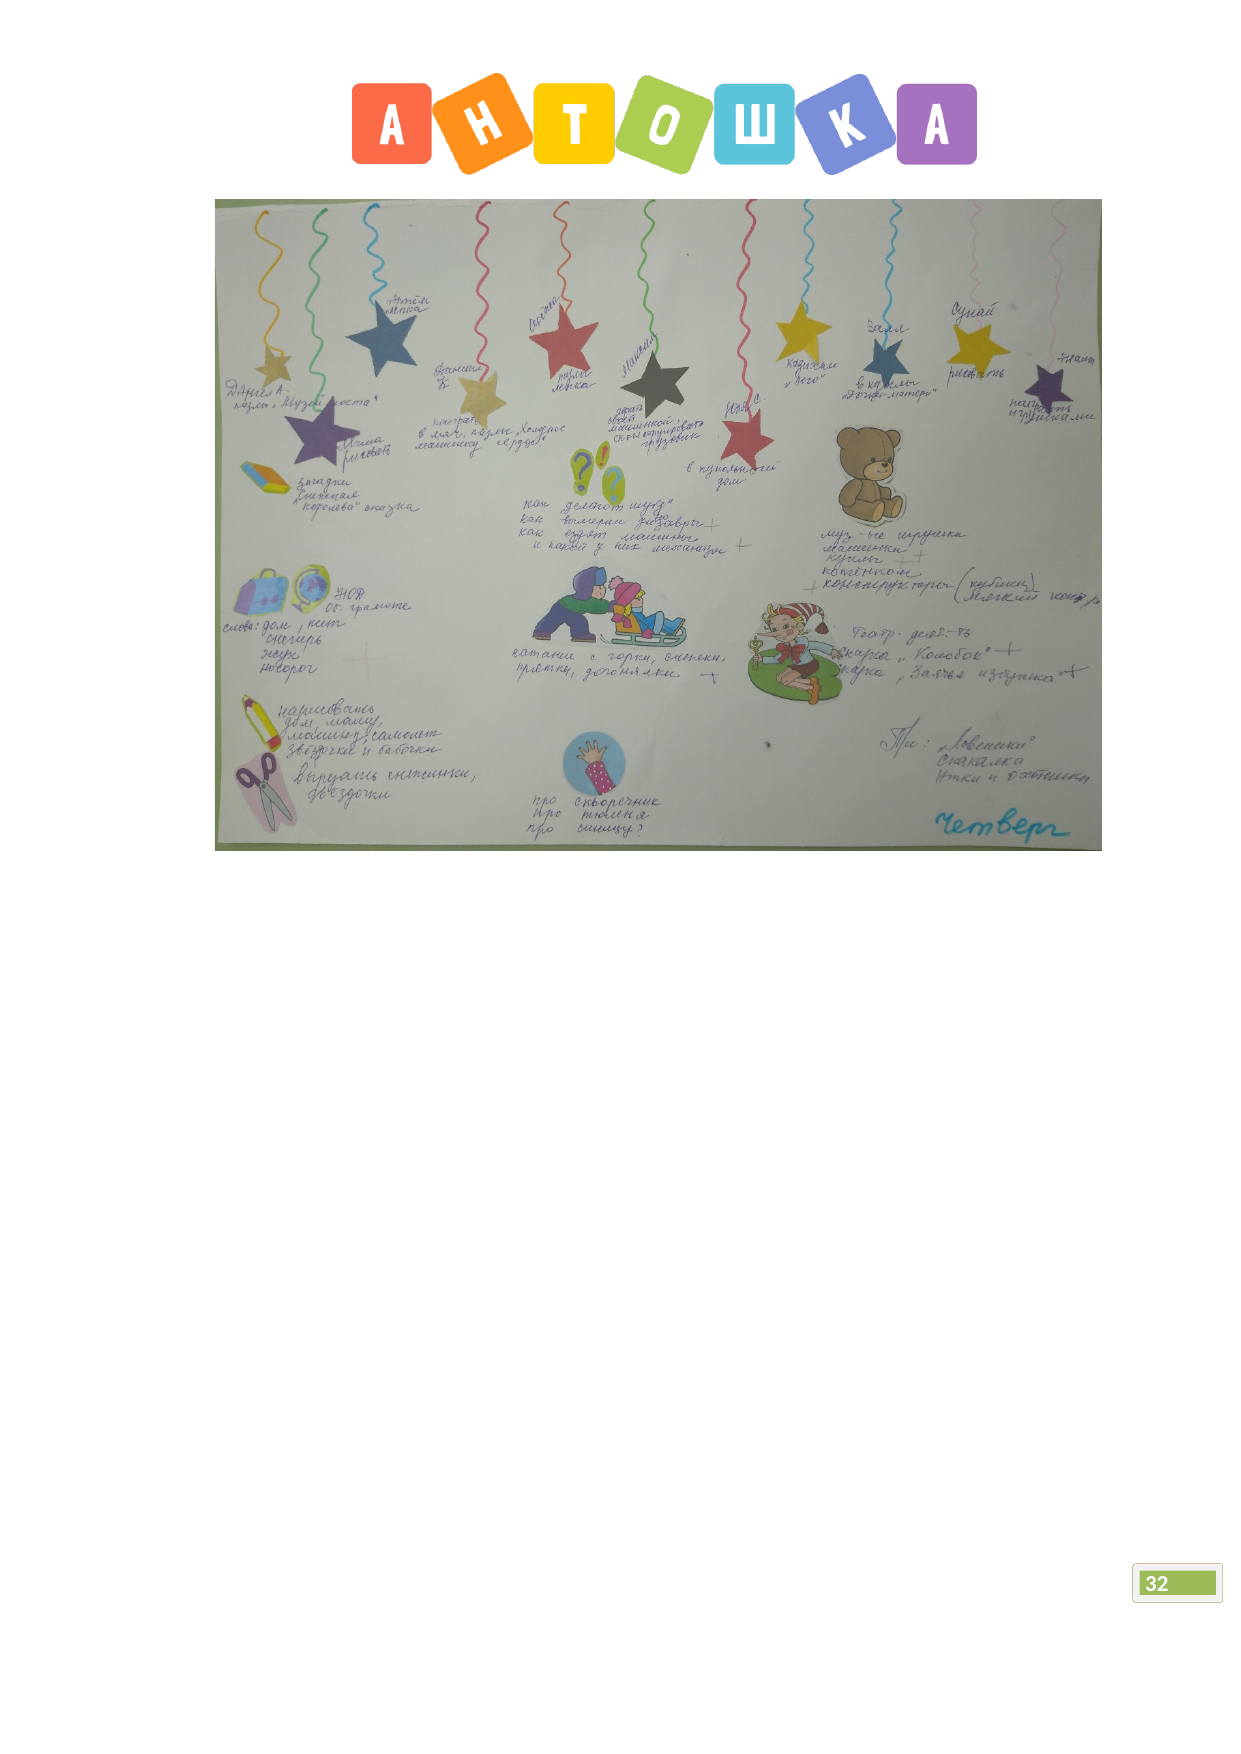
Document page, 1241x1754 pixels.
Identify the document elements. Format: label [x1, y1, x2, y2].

picture [214, 199, 1102, 851]
picture [352, 73, 977, 175]
